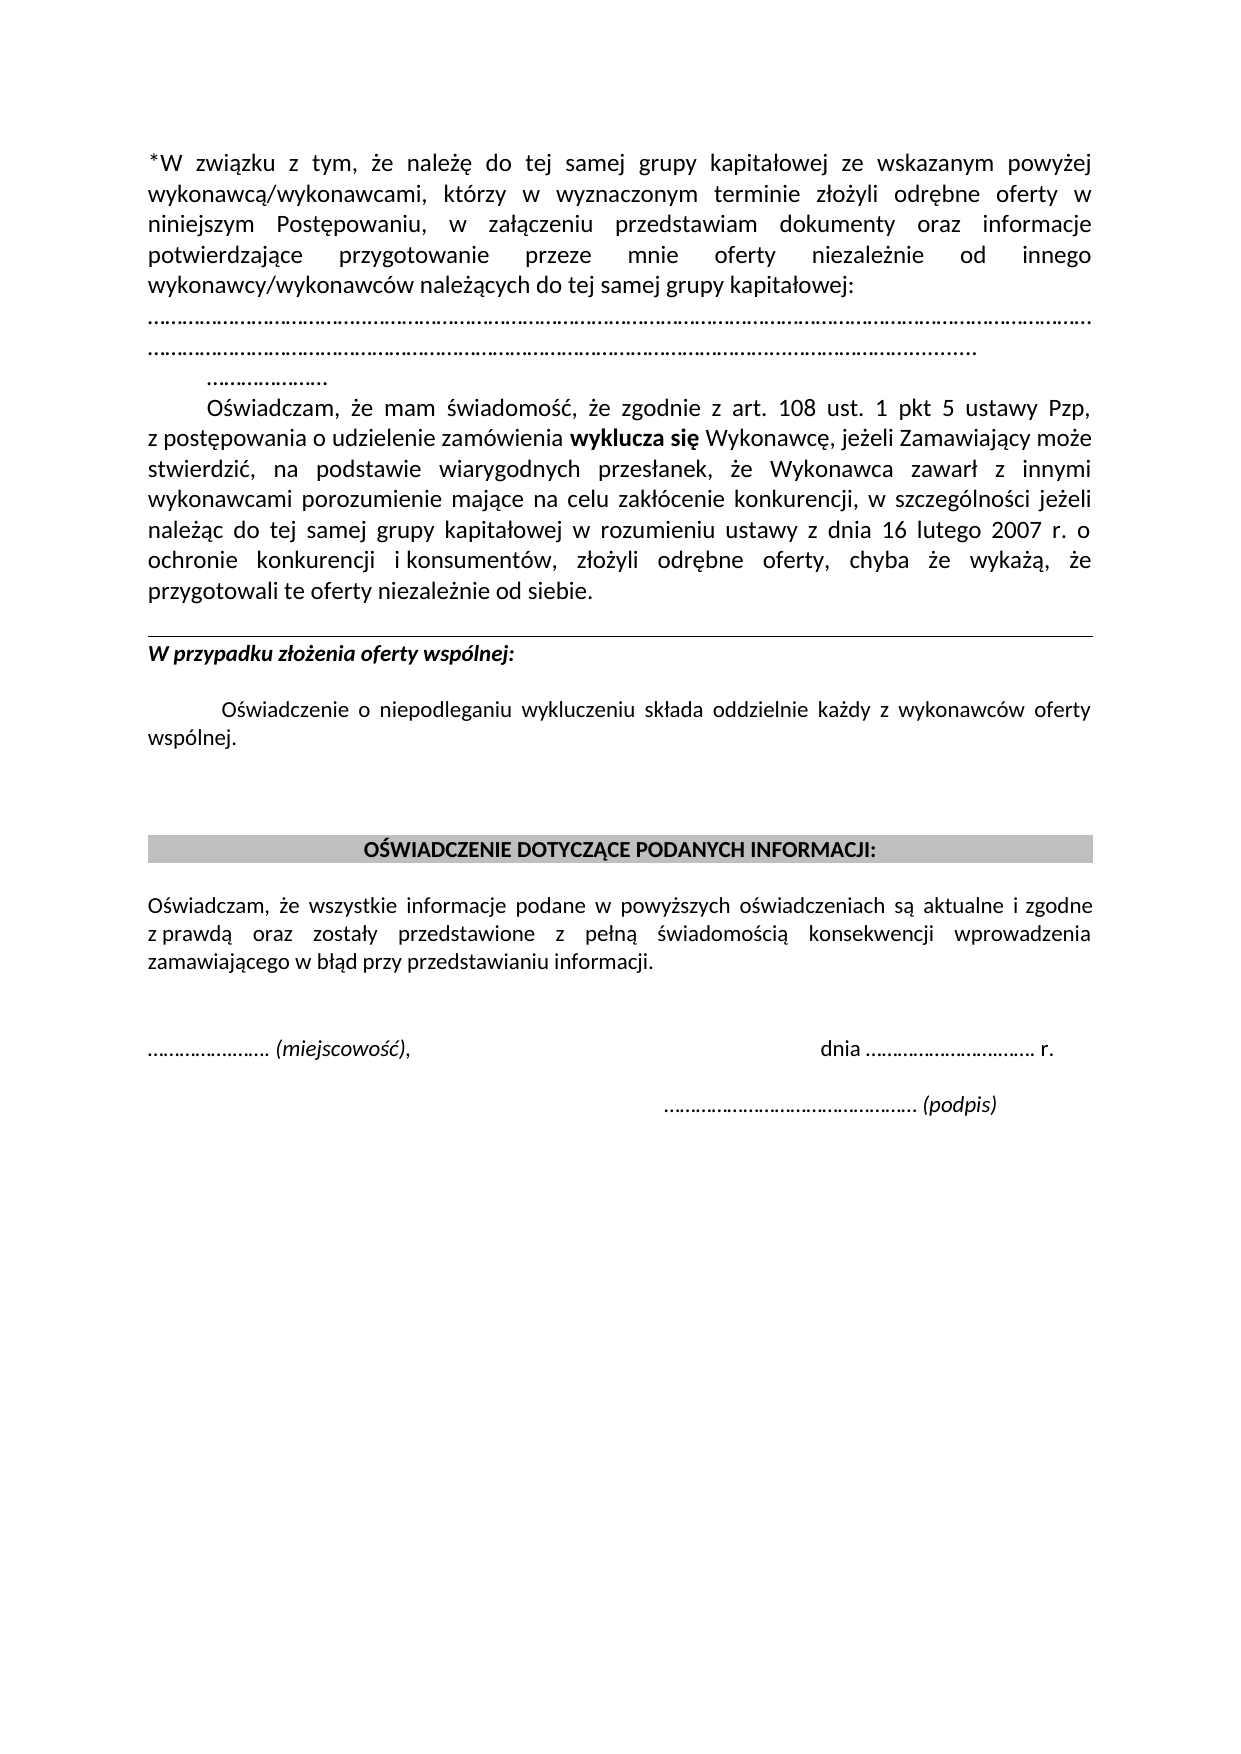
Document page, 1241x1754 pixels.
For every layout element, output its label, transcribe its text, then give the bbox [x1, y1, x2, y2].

text ………………………………..……………………………………………………………………………………………………………… [148, 300, 1093, 331]
text ………………………………………… (podpis) [148, 1090, 1093, 1118]
text Oświadczenie o niepodleganiu wykluczeniu składa oddzielnie każdy z wykonawców oferty wspólnej. [148, 695, 1093, 751]
text …………….……. (miejscowość), dnia …………………….……. r. [148, 1034, 1093, 1062]
text *W związku z tym, że należę do tej samej grupy kapitałowej ze wskazanym powyżej wykonawcą/wykonawcami, którzy w wyznaczonym terminie złożyli odrębne oferty w niniejszym Postępowaniu, w załączeniu przedstawiam dokumenty oraz informacje potwierdzające przygotowanie przeze mnie oferty niezależnie od innego wykonawcy/wykonawców należących do tej samej grupy kapitałowej: [148, 148, 1093, 300]
text OŚWIADCZENIE DOTYCZĄCE PODANYCH INFORMACJI: [148, 835, 1093, 863]
text Oświadczam, że mam świadomość, że zgodnie z art. 108 ust. 1 pkt 5 ustawy Pzp, z postępowania o udzielenie zamówienia wyklucza się Wykonawcę, jeżeli Zamawiający może stwierdzić, na podstawie wiarygodnych przesłanek, że Wykonawca zawarł z innymi wykonawcami porozumienie mające na celu zakłócenie konkurencji, w szczególności jeżeli należąc do tej samej grupy kapitałowej w rozumieniu ustawy z dnia 16 lutego 2007 r. o ochronie konkurencji i konsumentów, złożyli odrębne oferty, chyba że wykażą, że przygotowali te oferty niezależnie od siebie. [148, 392, 1093, 605]
text ………………………………………………………………………………………………...…………………...........………………… [148, 331, 1093, 392]
text W przypadku złożenia oferty wspólnej: [148, 637, 1093, 667]
text Oświadczam, że wszystkie informacje podane w powyższych oświadczeniach są aktualne i zgodne z prawdą oraz zostały przedstawione z pełną świadomością konsekwencji wprowadzenia zamawiającego w błąd przy przedstawianiu informacji. [148, 891, 1093, 975]
